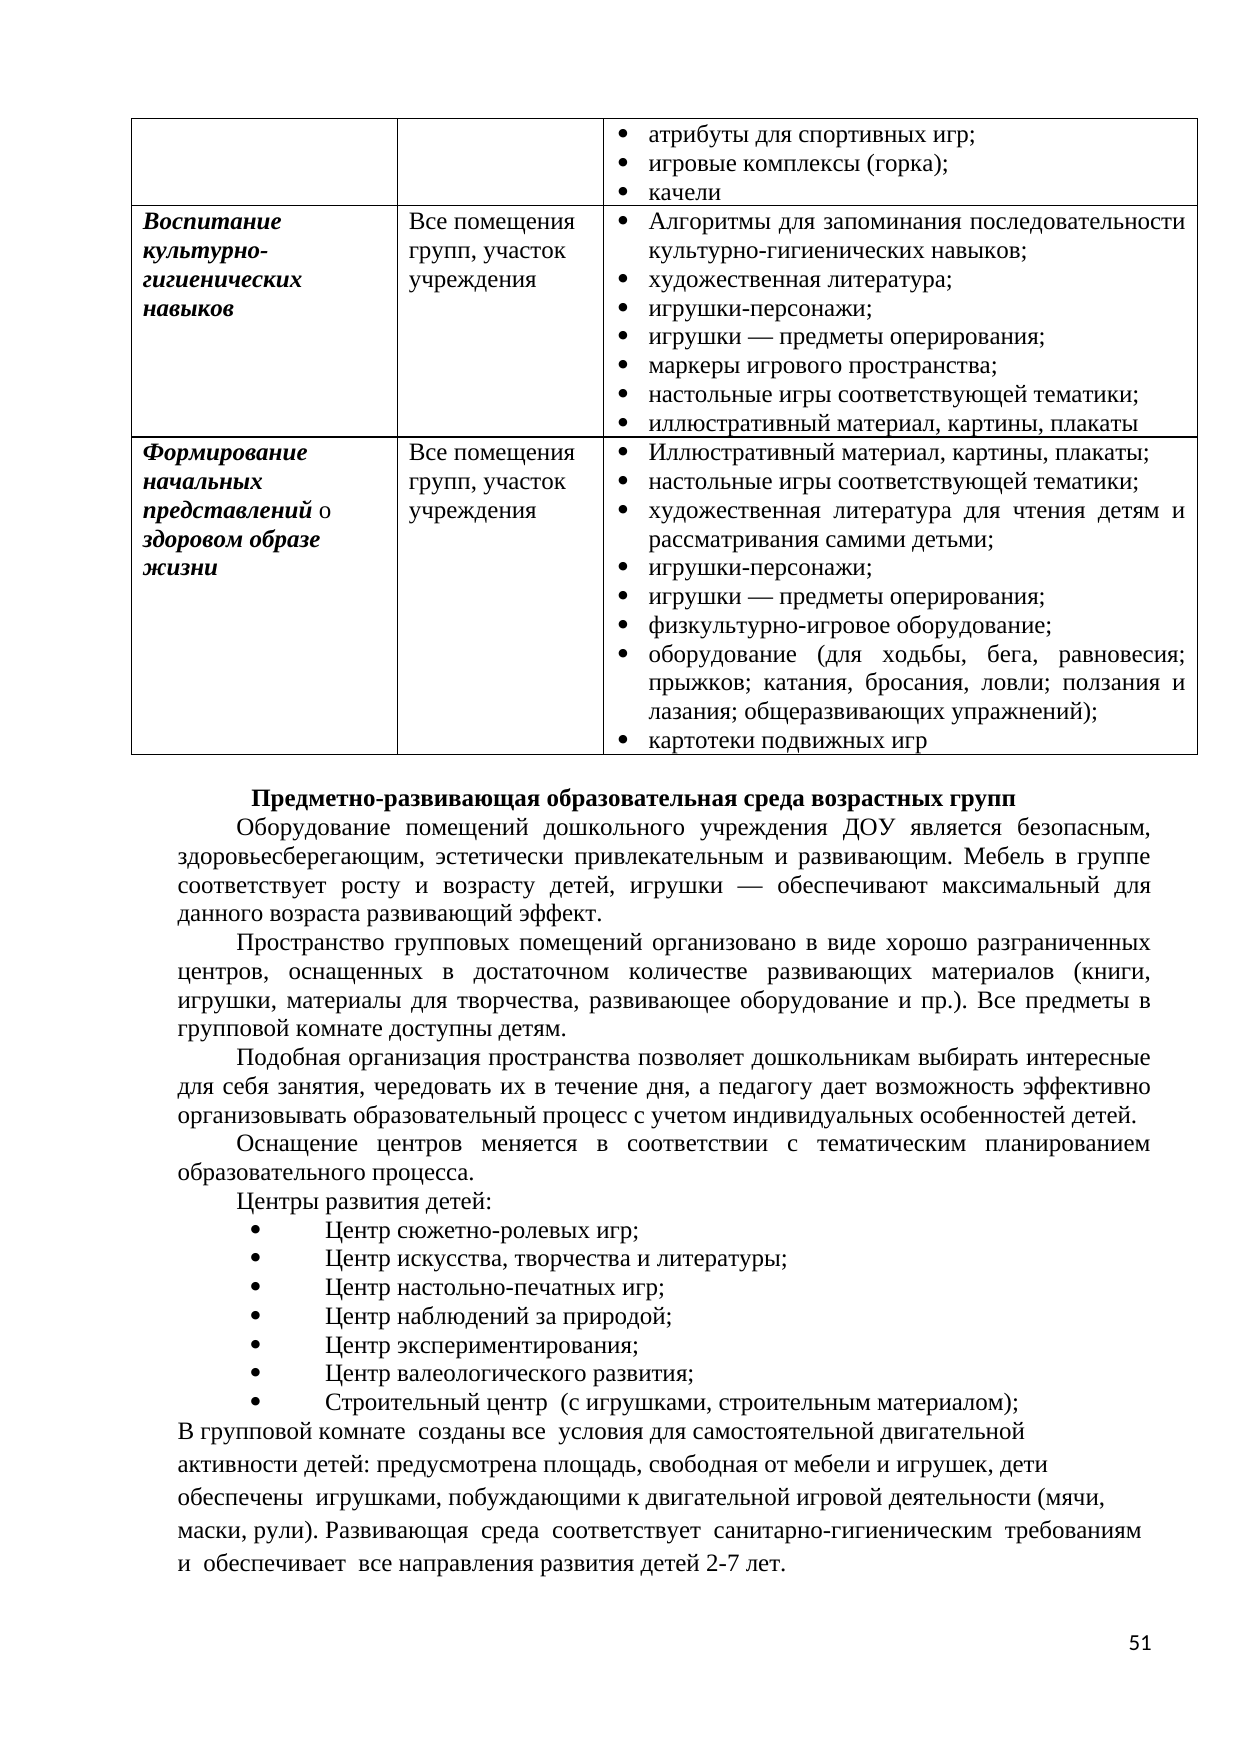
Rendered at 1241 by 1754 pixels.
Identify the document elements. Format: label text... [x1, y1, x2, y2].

table_cell Иллюстративный материал, картины, плакаты; настольные игры соответствующей тематики; художественная литература для чтения детям и рассматривания самими детьми; игрушки-персонажи; игрушки — предметы оперирования; физкультурно-игровое оборудование; оборудование (для ходьбы, бега, равновесия; прыжков; катания, бросания, ловли; ползания и лазания; общеразвивающих упражнений); картотеки подвижных игр [604, 438, 1197, 754]
list Центр наблюдений за природой; [192, 1301, 1152, 1330]
list Центр настольно-печатных игр; [192, 1272, 1152, 1301]
text Пространство групповых помещений организовано в виде хорошо разграниченных центров, оснащенных в достаточном количестве развивающих материалов (книги, игрушки, материалы для творчества, развивающее оборудование и пр.). Все предметы в групповой комнате доступны детям. [177, 927, 1152, 1042]
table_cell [604, 119, 1197, 205]
list Центр экспериментирования; [192, 1330, 1152, 1358]
table_cell Все помещения групп, участок учреждения [398, 438, 603, 754]
table_cell Все помещения групп, участок учреждения [398, 206, 603, 436]
table_cell Алгоритмы для запоминания последовательности культурно-гигиенических навыков; художественная литература; игрушки-персонажи; игрушки — предметы оперирования; маркеры игрового пространства; настольные игры соответствующей тематики; иллюстративный материал, картины, плакаты [604, 206, 1197, 436]
table_cell Воспитание культурно-гигиенических навыков [132, 206, 397, 436]
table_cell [132, 119, 397, 205]
list Центр сюжетно-ролевых игр; [192, 1215, 1152, 1243]
table_cell Формирование начальных представлений о здоровом образе жизни [132, 438, 397, 754]
list Строительный центр (с игрушками, строительным материалом); [192, 1387, 1152, 1416]
text Подобная организация пространства позволяет дошкольникам выбирать интересные для себя занятия, чередовать их в течение дня, а педагогу дает возможность эффективно организовывать образовательный процесс с учетом индивидуальных особенностей детей. [177, 1042, 1152, 1128]
text В групповой комнате созданы все условия для самостоятельной двигательной активности детей: предусмотрена площадь, свободная от мебели и игрушек, дети обеспечены игрушками, побуждающими к двигательной игровой деятельности (мячи, маски, рули). Развивающая среда соответствует санитарно-гигиеническим требованиям и обеспечивает все направления развития детей 2-7 лет. [177, 1416, 1152, 1577]
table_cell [398, 119, 603, 205]
text Оснащение центров меняется в соответствии с тематическим планированием образовательного процесса. [177, 1128, 1152, 1186]
text Центры развития детей: [177, 1186, 1152, 1215]
text Оборудование помещений дошкольного учреждения ДОУ является безопасным, здоровьесберегающим, эстетически привлекательным и развивающим. Мебель в группе соответствует росту и возрасту детей, игрушки — обеспечивают максимальный для данного возраста развивающий эффект. [177, 812, 1152, 927]
list Центр валеологического развития; [192, 1358, 1152, 1387]
list Центр искусства, творчества и литературы; [192, 1243, 1152, 1272]
text Предметно-развивающая образовательная среда возрастных групп [177, 783, 1152, 812]
